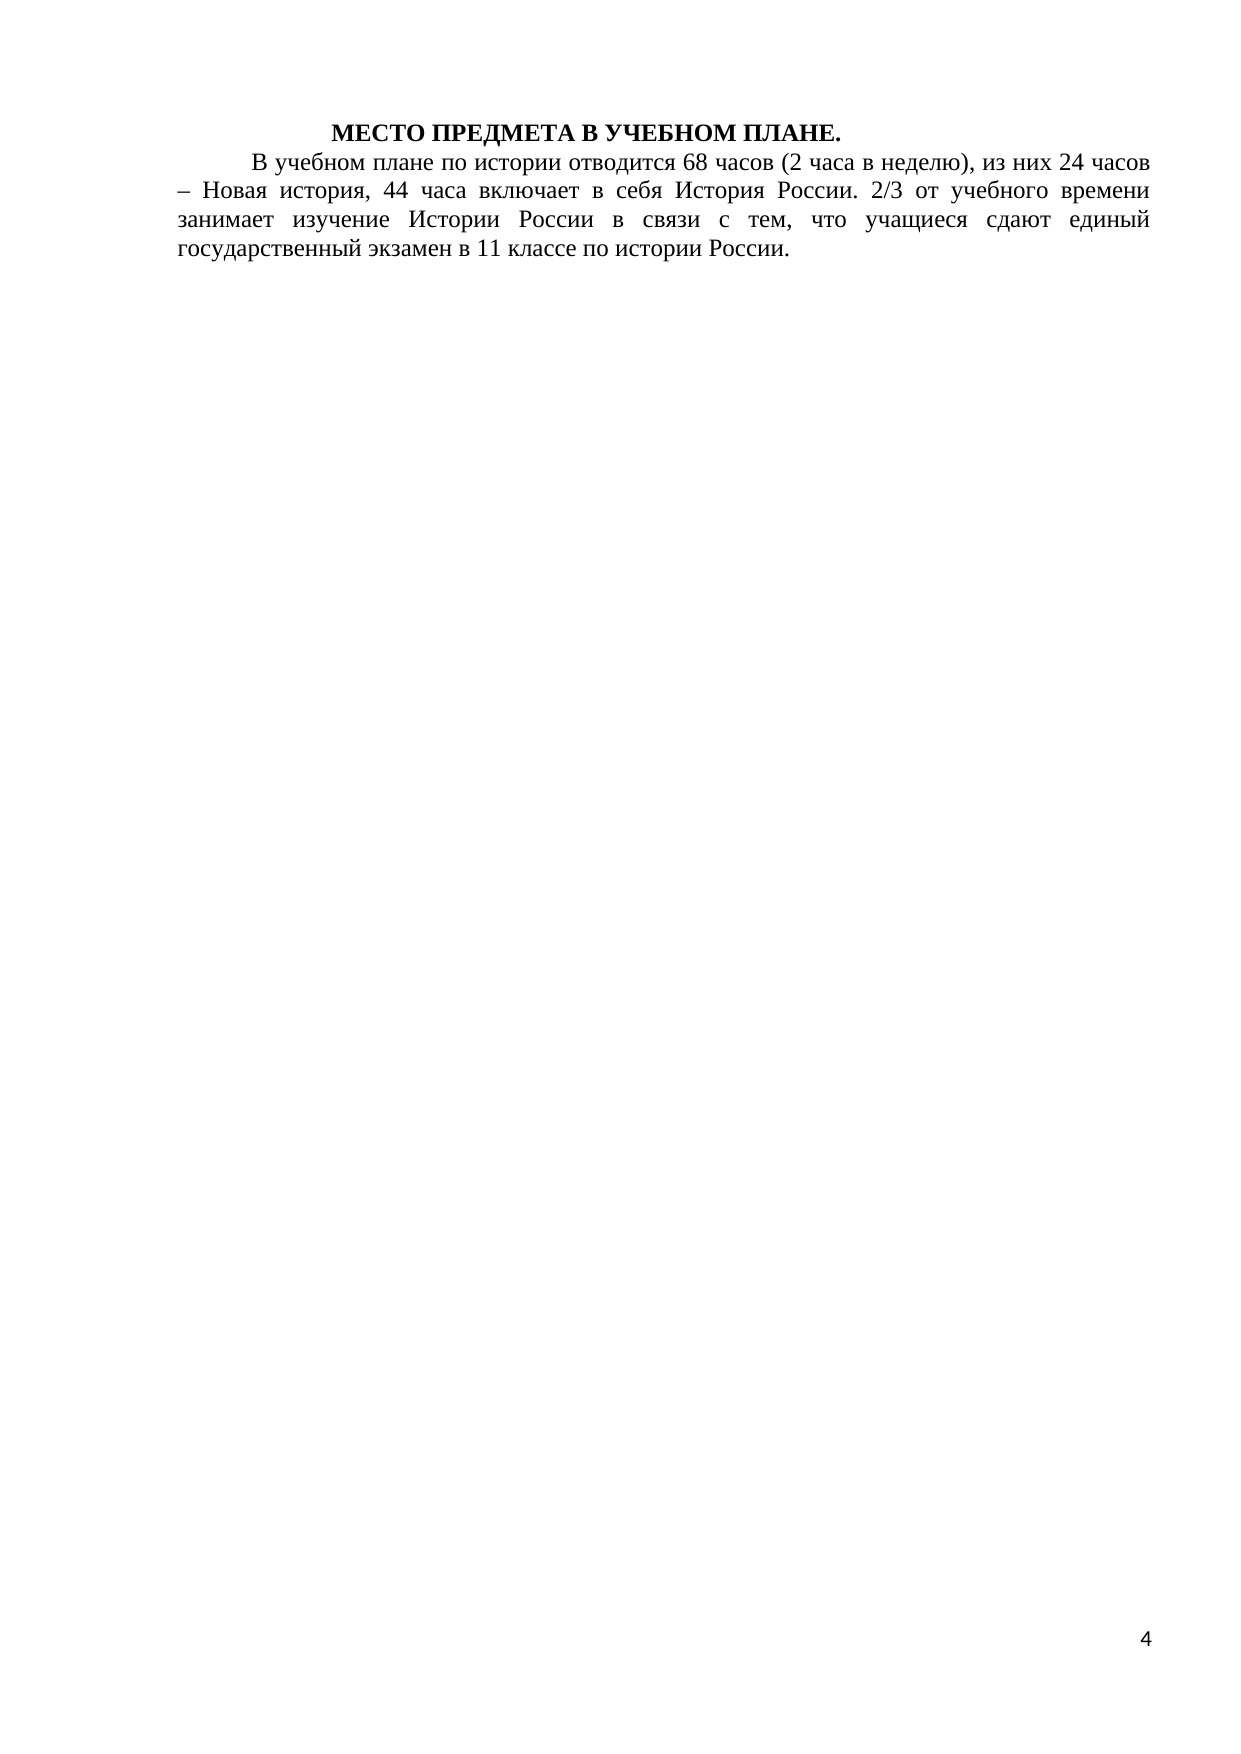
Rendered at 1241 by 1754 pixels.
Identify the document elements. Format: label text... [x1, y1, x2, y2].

text В учебном плане по истории отводится 68 часов (2 часа в неделю), из них 24 часов – Новая история, 44 часа включает в себя История России. 2/3 от учебного времени занимает изучение Истории России в связи с тем, что учащиеся сдают единый государственный экзамен в 11 классе по истории России. [177, 147, 1152, 262]
text МЕСТО ПРЕДМЕТА В УЧЕБНОМ ПЛАНЕ. [251, 118, 1152, 147]
